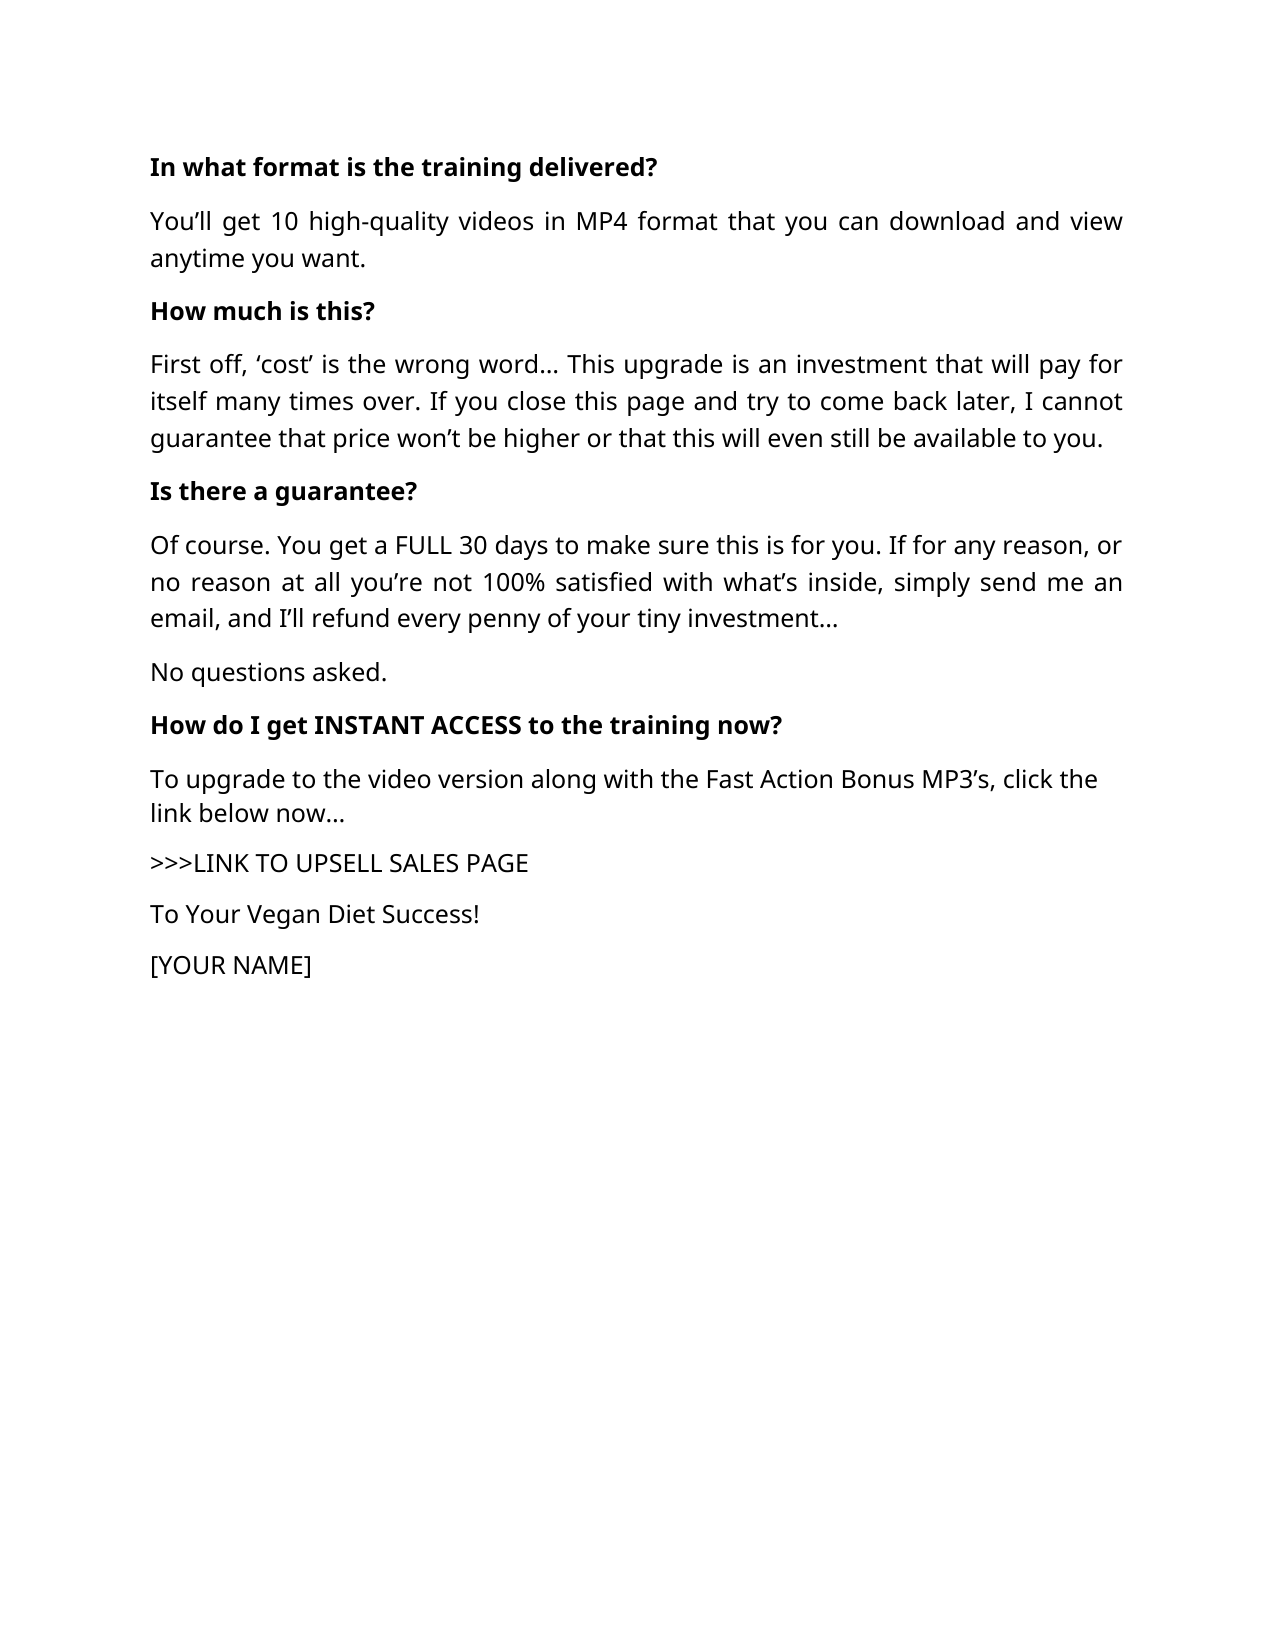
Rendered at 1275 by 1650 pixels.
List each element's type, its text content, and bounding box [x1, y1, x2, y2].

text First off, ‘cost’ is the wrong word… This upgrade is an investment that will pay for itself many times over. If you close this page and try to come back later, I cannot guarantee that price won’t be higher or that this will even still be available to you. [150, 347, 1125, 455]
text No questions asked. [150, 654, 1125, 688]
text You’ll get 10 high-quality videos in MP4 format that you can download and view anytime you want. [150, 203, 1125, 274]
text [YOUR NAME] [150, 948, 1125, 982]
text Of course. You get a FULL 30 days to make sure this is for you. If for any reason, or no reason at all you’re not 100% satisfied with what’s inside, simply send me an email, and I’ll refund every penny of your tiny investment… [150, 527, 1125, 635]
text In what format is the training delivered? [150, 150, 1125, 184]
text How do I get INSTANT ACCESS to the training now? [150, 708, 1125, 742]
text How much is this? [150, 294, 1125, 328]
text To upgrade to the video version along with the Fast Action Bonus MP3’s, click the link below now… [150, 761, 1125, 829]
text Is there a guarantee? [150, 474, 1125, 508]
text To Your Vegan Diet Success! [150, 897, 1125, 931]
text >>>LINK TO UPSELL SALES PAGE [150, 846, 1125, 880]
